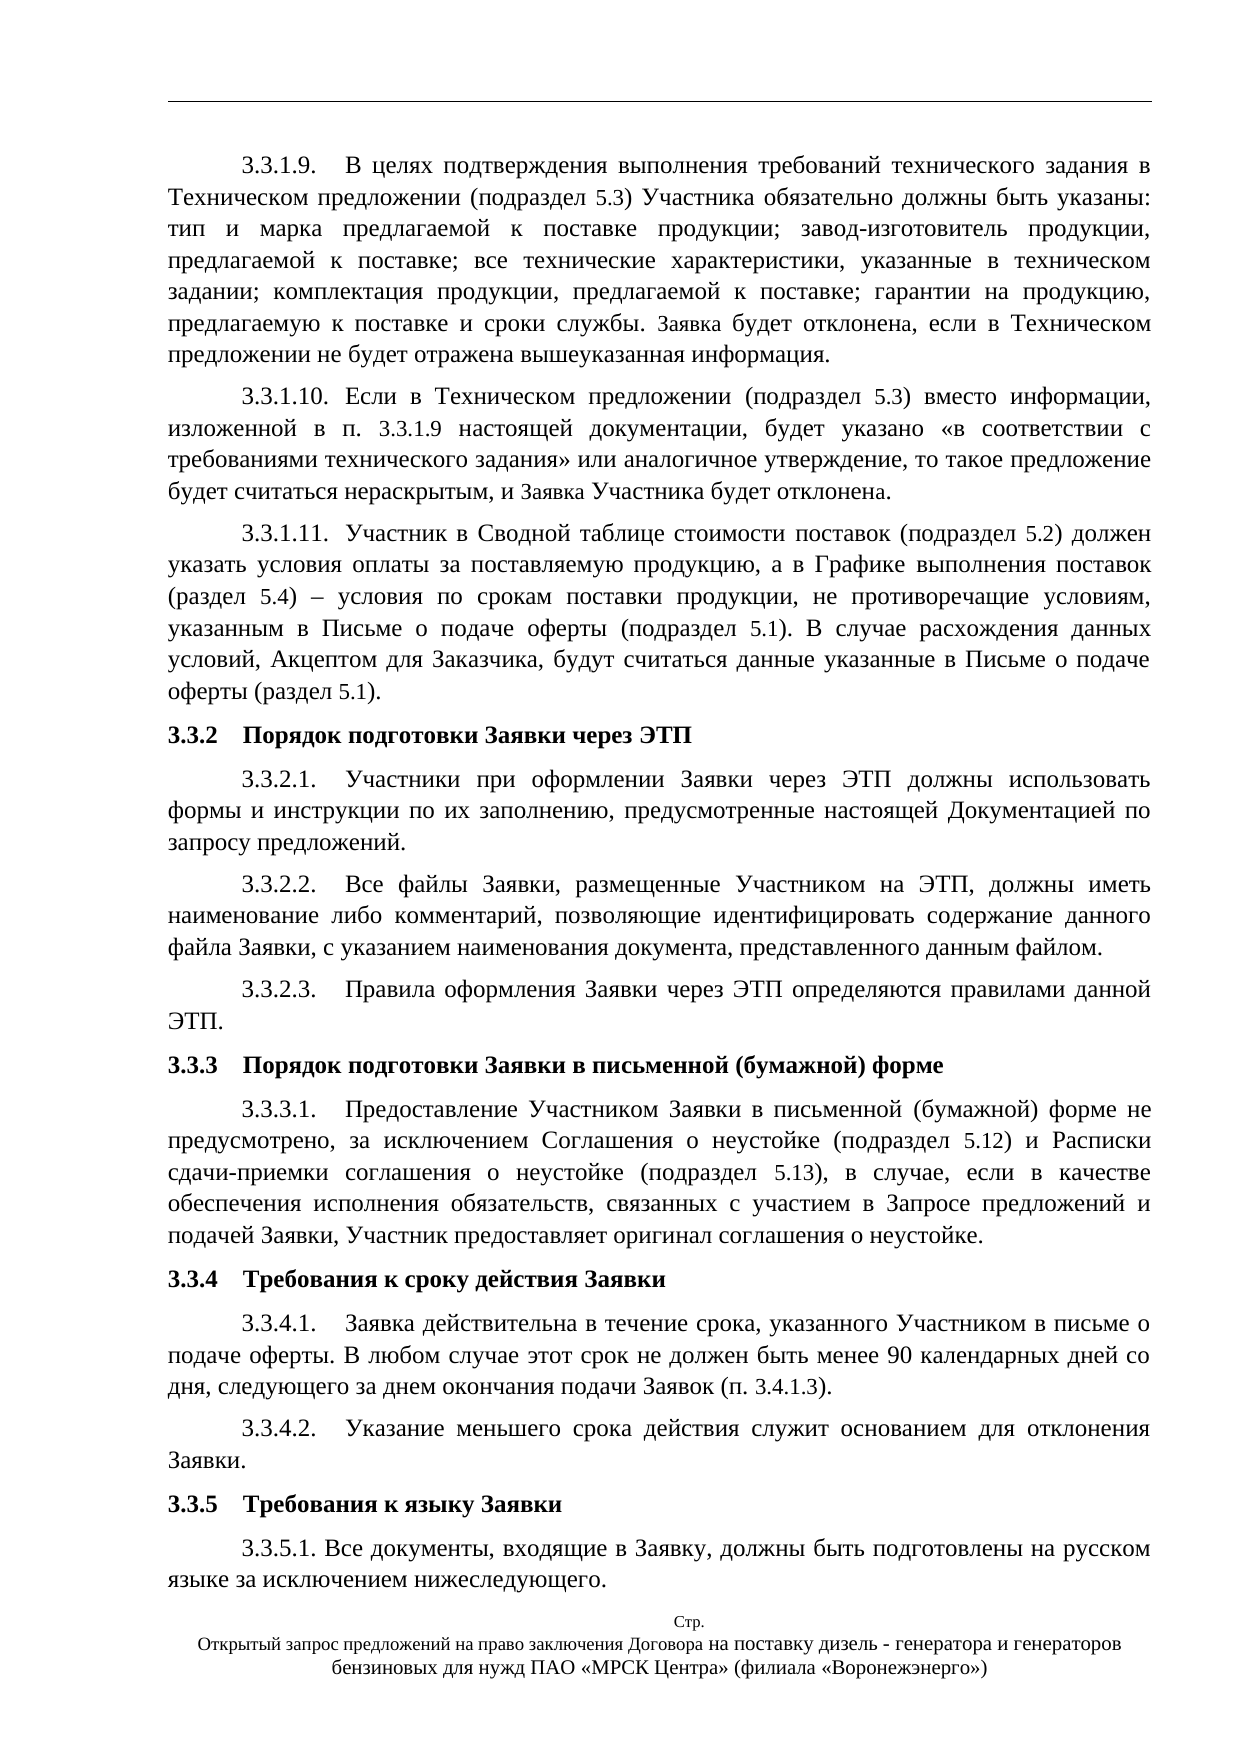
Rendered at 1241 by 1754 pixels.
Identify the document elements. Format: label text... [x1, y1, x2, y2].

list Участник в Сводной таблице стоимости поставок (подраздел 5.2) должен указать условия оплаты за поставляемую продукцию, а в Графике выполнения поставок (раздел 5.4) – условия по срокам поставки продукции, не противоречащие условиям, указанным в Письме о подаче оферты (подраздел 5.1). В случае расхождения данных условий, Акцептом для Заказчика, будут считаться данные указанные в Письме о подаче оферты (раздел 5.1). [168, 518, 1152, 704]
list Все файлы Заявки, размещенные Участником на ЭТП, должны иметь наименование либо комментарий, позволяющие идентифицировать содержание данного файла Заявки, с указанием наименования документа, представленного данным файлом. [168, 869, 1152, 961]
text 3.3.5.1. Все документы, входящие в Заявку, должны быть подготовлены на русском языке за исключением нижеследующего. [168, 1533, 1152, 1593]
list Если в Техническом предложении (подраздел 5.3) вместо информации, изложенной в п. 3.3.1.9 настоящей документации, будет указано «в соответствии с требованиями технического задания» или аналогичное утверждение, то такое предложение будет считаться нераскрытым, и Заявка Участника будет отклонена. [168, 381, 1152, 505]
subtitle Требования к языку Заявки [168, 1489, 1152, 1518]
subtitle Порядок подготовки Заявки через ЭТП [168, 720, 1152, 749]
subtitle Порядок подготовки Заявки в письменной (бумажной) форме [168, 1050, 1152, 1078]
list В целях подтверждения выполнения требований технического задания в Техническом предложении (подраздел 5.3) Участника обязательно должны быть указаны: тип и марка предлагаемой к поставке продукции; завод-изготовитель продукции, предлагаемой к поставке; все технические характеристики, указанные в техническом задании; комплектация продукции, предлагаемой к поставке; гарантии на продукцию, предлагаемую к поставке и сроки службы. Заявка будет отклонена, если в Техническом предложении не будет отражена вышеуказанная информация. [168, 150, 1152, 368]
subtitle Требования к сроку действия Заявки [168, 1264, 1152, 1293]
list Участники при оформлении Заявки через ЭТП должны использовать формы и инструкции по их заполнению, предусмотренные настоящей Документацией по запросу предложений. [168, 764, 1152, 856]
list Предоставление Участником Заявки в письменной (бумажной) форме не предусмотрено, за исключением Соглашения о неустойке (подраздел 5.12) и Расписки сдачи-приемки соглашения о неустойке (подраздел 5.13), в случае, если в качестве обеспечения исполнения обязательств, связанных с участием в Запросе предложений и подачей Заявки, Участник предоставляет оригинал соглашения о неустойке. [168, 1094, 1152, 1249]
list Заявка действительна в течение срока, указанного Участником в письме о подаче оферты. В любом случае этот срок не должен быть менее 90 календарных дней со дня, следующего за днем окончания подачи Заявок (п. 3.4.1.3). [168, 1308, 1151, 1400]
list Правила оформления Заявки через ЭТП определяются правилами данной ЭТП. [168, 974, 1152, 1034]
list Указание меньшего срока действия служит основанием для отклонения Заявки. [168, 1413, 1151, 1474]
